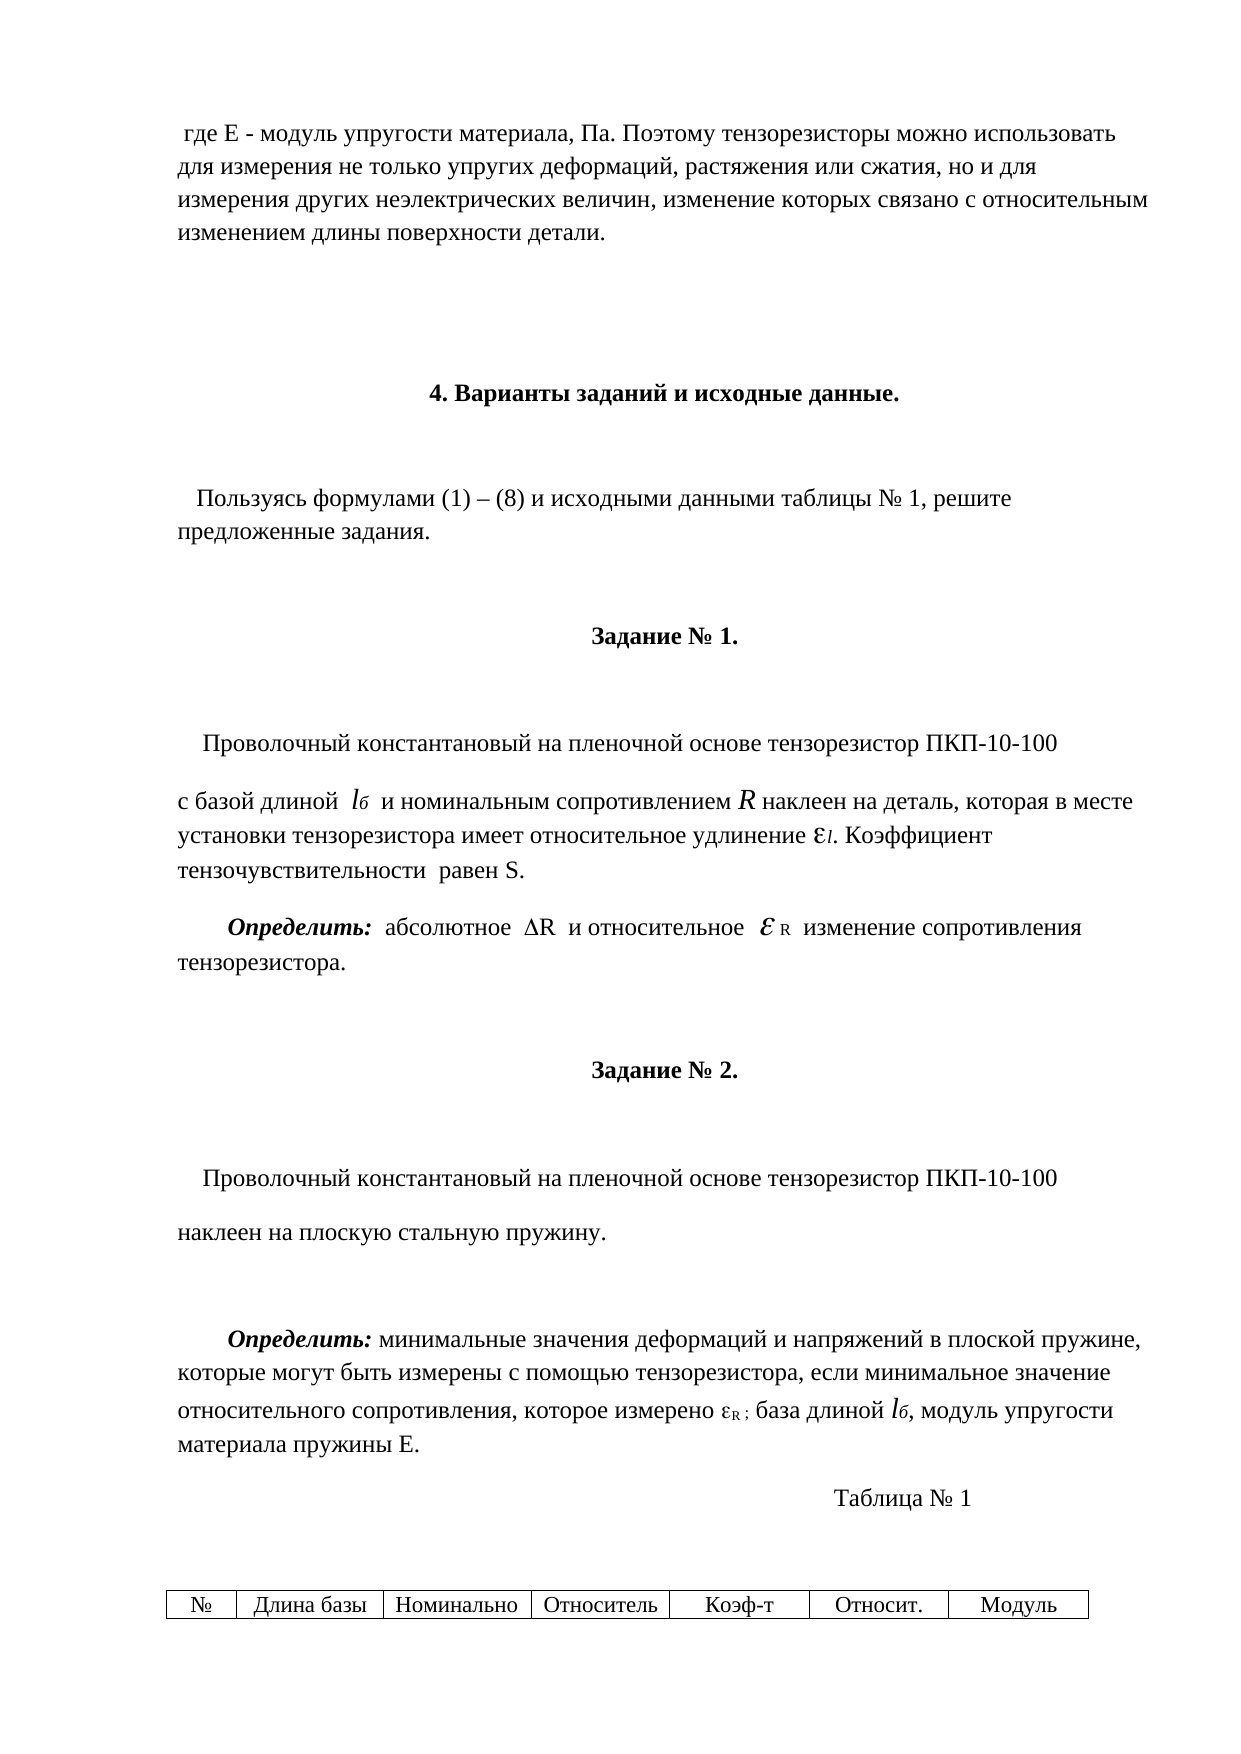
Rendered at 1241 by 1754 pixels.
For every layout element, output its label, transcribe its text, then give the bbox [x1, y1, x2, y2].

text Проволочный константановый на пленочной основе тензорезистор ПКП-10-100 [177, 1163, 1152, 1191]
text Проволочный константановый на пленочной основе тензорезистор ПКП-10-100 [177, 728, 1152, 757]
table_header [949, 1591, 1088, 1618]
text Задание № 2. [177, 1055, 1152, 1084]
text с базой длиной lб и номинальным сопротивлением R наклеен на деталь, которая в месте установки тензорезистора имеет относительное удлинение l. Коэффициент тензочувствительности равен S. [177, 782, 1152, 884]
text Таблица № 1 [177, 1483, 1152, 1511]
text Задание № 1. [177, 621, 1152, 649]
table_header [532, 1591, 669, 1618]
text 4. Варианты заданий и исходные данные. [177, 378, 1152, 407]
text Определить: абсолютное R и относительное R изменение сопротивления тензорезистора. [177, 909, 1152, 976]
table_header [810, 1591, 948, 1618]
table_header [237, 1591, 383, 1618]
text Определить: минимальные значения деформаций и напряжений в плоской пружине, которые могут быть измерены с помощью тензорезистора, если минимальное значение относительного сопротивления, которое измерено R ; база длиной lб, модуль упругости материала пружины Е. [177, 1324, 1152, 1458]
table_header № варианта [167, 1591, 236, 1618]
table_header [670, 1591, 809, 1618]
text наклеен на плоскую стальную пружину. [177, 1217, 1152, 1245]
text Пользуясь формулами (1) – (8) и исходными данными таблицы № 1, решите предложенные задания. [177, 483, 1152, 544]
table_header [384, 1591, 531, 1618]
text где Е - модуль упругости материала, Па. Поэтому тензорезисторы можно использовать для измерения не только упругих деформаций, растяжения или сжатия, но и для измерения других неэлектрических величин, изменение которых связано с относительным изменением длины поверхности детали. [177, 118, 1152, 246]
